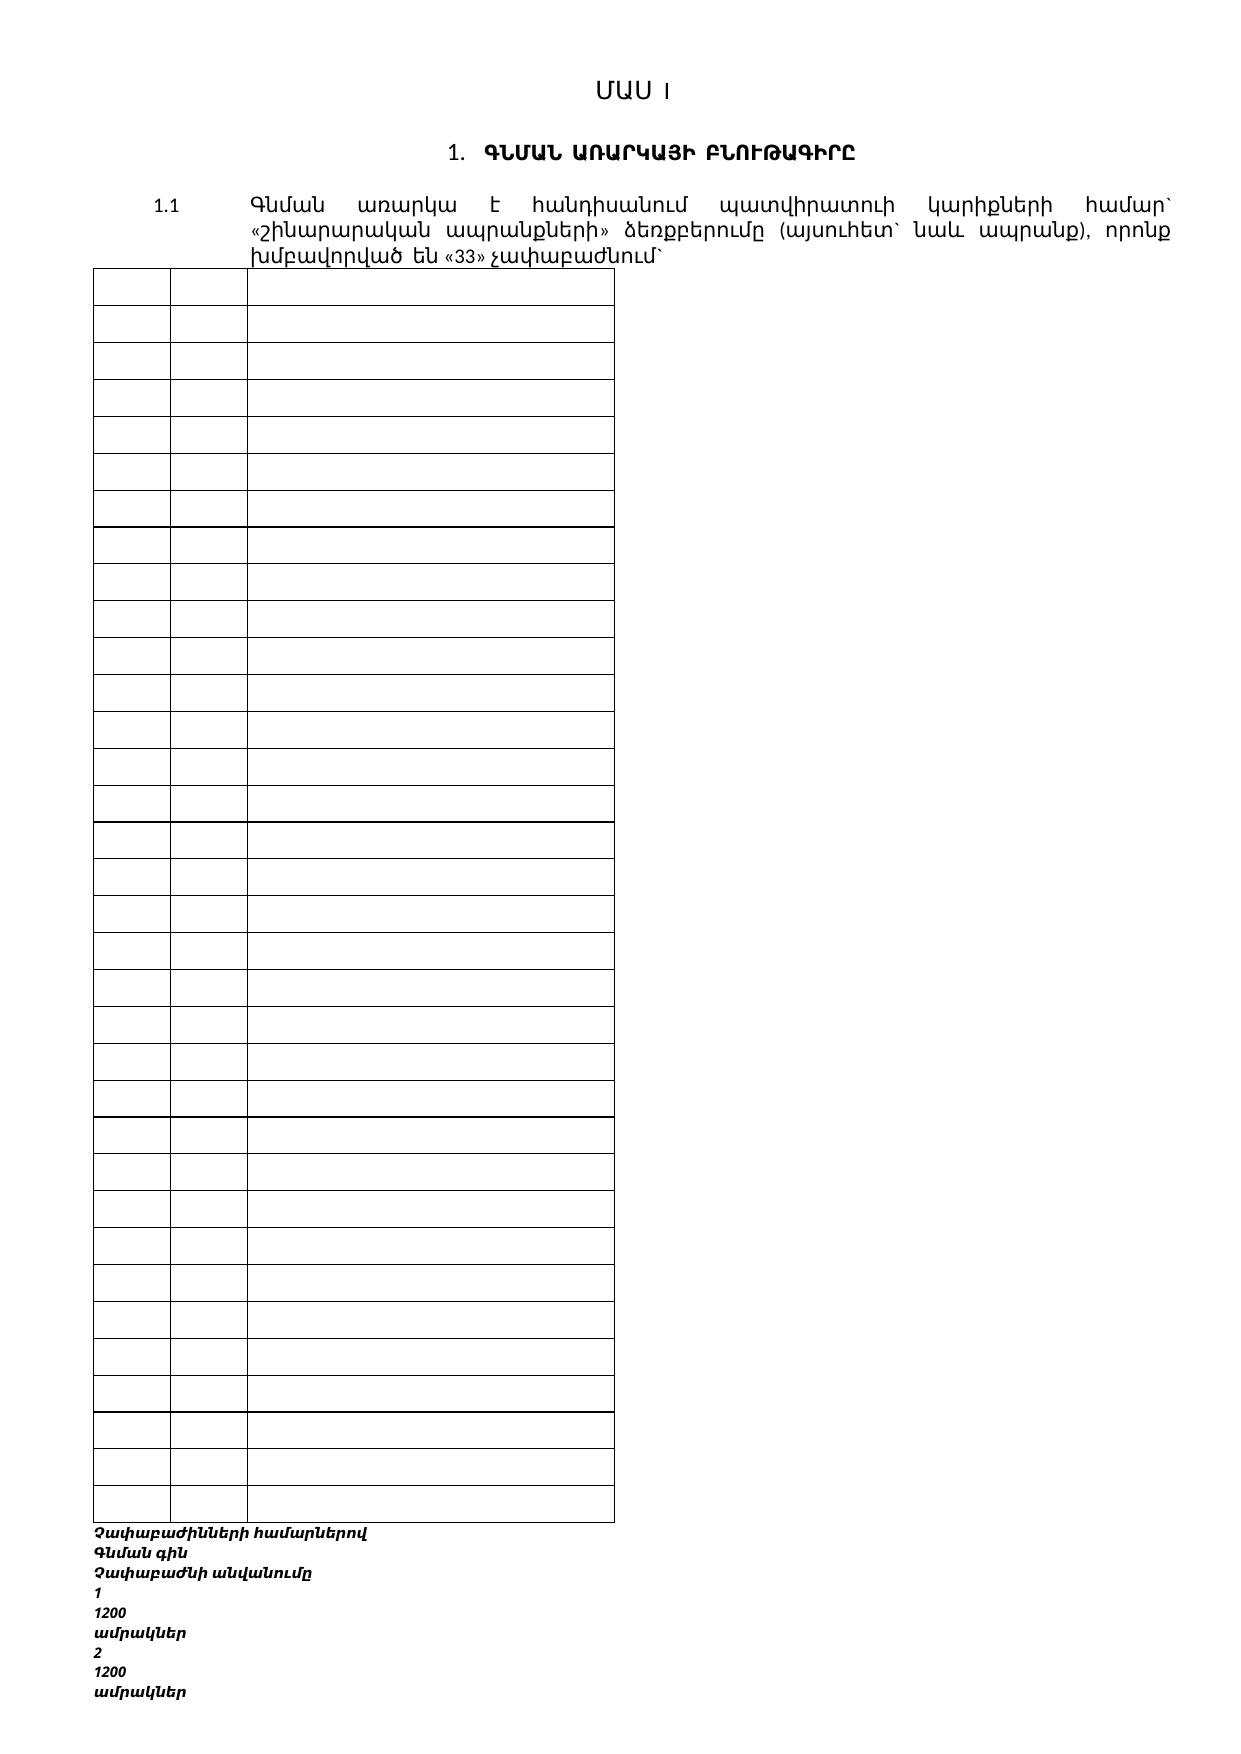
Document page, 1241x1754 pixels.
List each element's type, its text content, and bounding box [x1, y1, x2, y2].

subtitle Գնման առարկա է հանդիսանում պատվիրատուի կարիքների համար` «շինարարական ապրանքների» ձեռքբերումը (այսուհետ` նաև ապրանք), որոնք խմբավորված են «33» չափաբաժնում` [153, 192, 1171, 268]
list ԳՆՄԱՆ ԱՌԱՐԿԱՅԻ ԲՆՈՒԹԱԳԻՐԸ [131, 136, 1171, 167]
text ՄԱՍ I [94, 75, 1171, 106]
